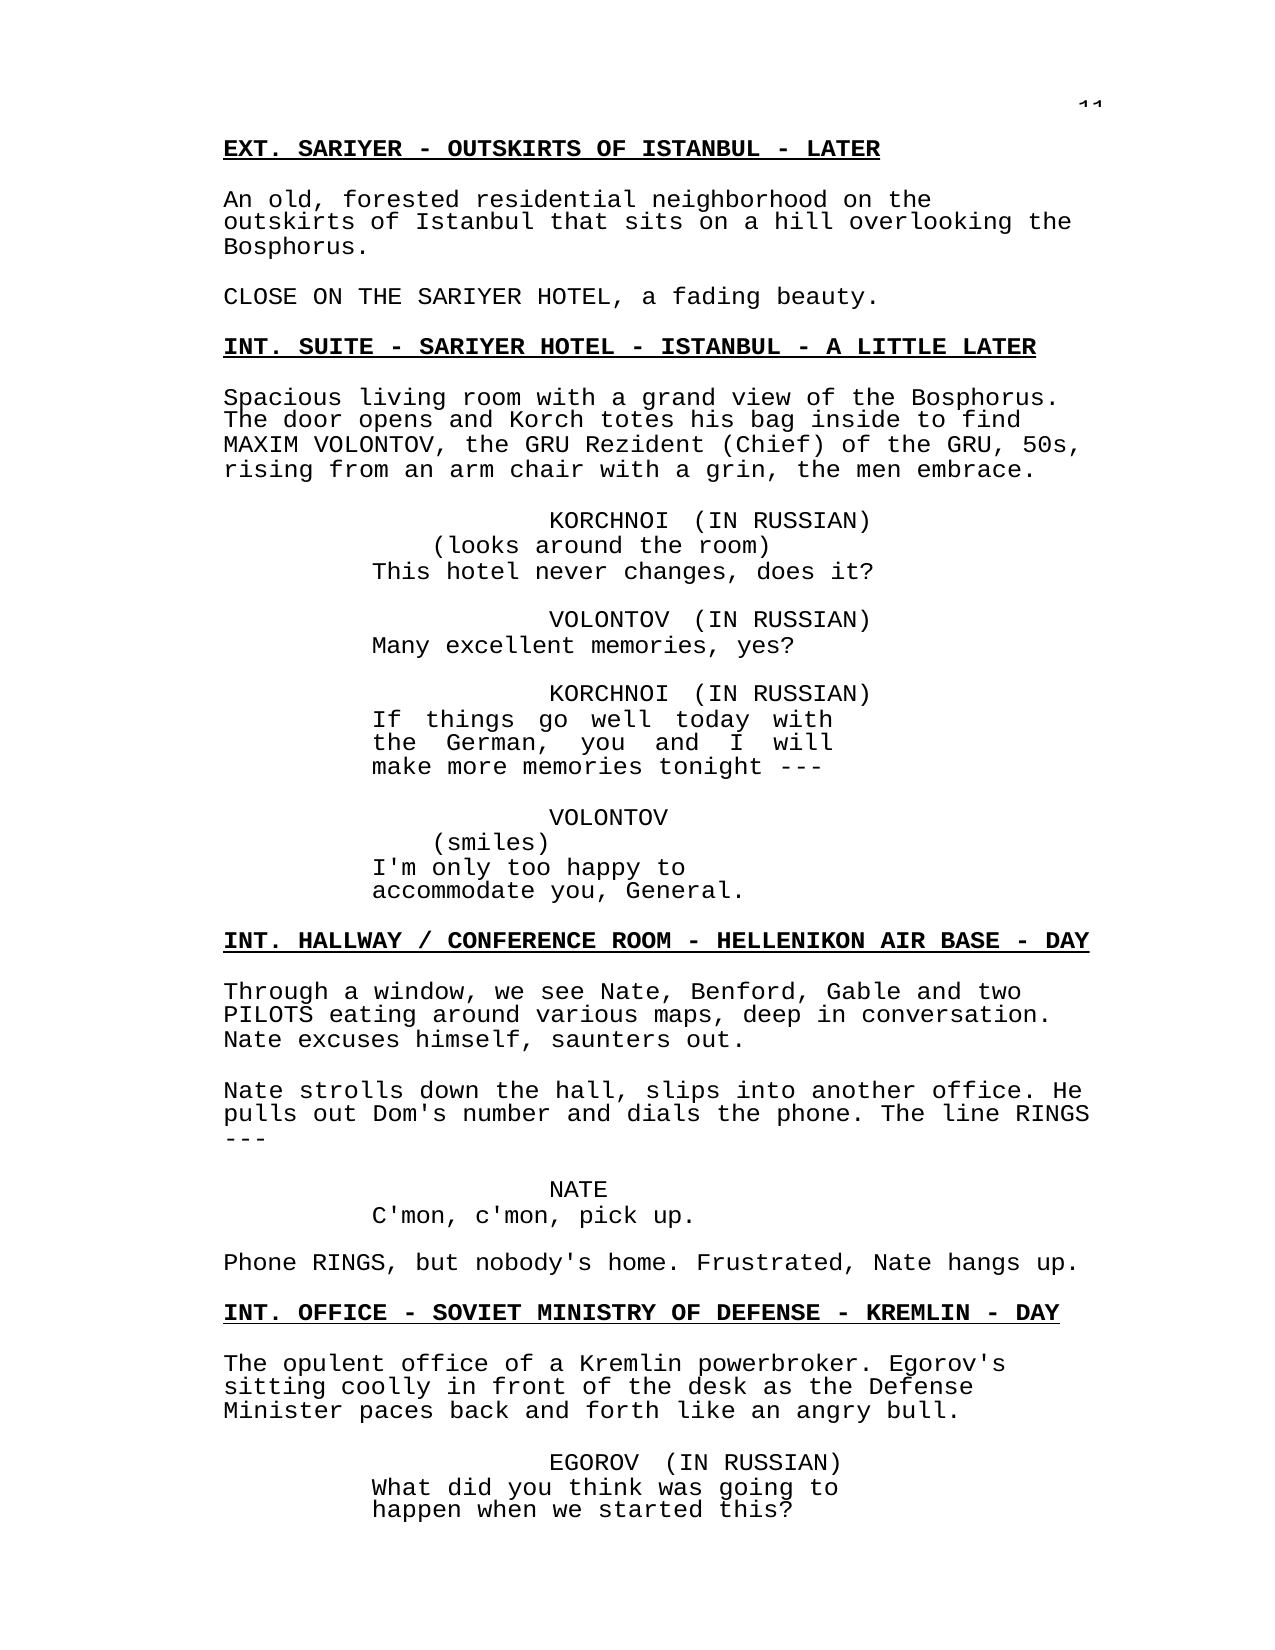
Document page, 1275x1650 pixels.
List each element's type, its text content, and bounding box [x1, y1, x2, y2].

text Phone RINGS, but nobody's home. Frustrated, Nate hangs up. [223, 1251, 1187, 1278]
subtitle EGOROV (IN RUSSIAN) [549, 1449, 1187, 1475]
text Nate strolls down the hall, slips into another office. He pulls out Dom's number and dials the phone. The line RINGS --- [223, 1079, 1119, 1153]
text Spacious living room with a grand view of the Bosphorus. The door opens and Korch totes his bag inside to find MAXIM VOLONTOV, the GRU Rezident (Chief) of the GRU, 50s, rising from an arm chair with a grin, the men embrace. [223, 386, 1089, 484]
text If things go well today with the German, you and I will make more memories tonight --- [372, 708, 833, 782]
subtitle INT. SUITE - SARIYER HOTEL - ISTANBUL - A LITTLE LATER [223, 334, 1187, 361]
text Many excellent memories, yes? [372, 633, 1187, 659]
subtitle KORCHNOI (IN RUSSIAN) [549, 508, 1187, 534]
text An old, forested residential neighborhood on the outskirts of Istanbul that sits on a hill overlooking the Bosphorus. [223, 187, 1076, 262]
subtitle VOLONTOV (IN RUSSIAN) [549, 607, 1187, 633]
subtitle NATE [549, 1177, 1187, 1202]
text (looks around the room) [431, 534, 1187, 558]
text Through a window, we see Nate, Benford, Gable and two PILOTS eating around various maps, deep in conversation. Nate excuses himself, saunters out. [223, 980, 1119, 1054]
text I'm only too happy to accommodate you, General. [372, 856, 848, 906]
subtitle INT. OFFICE - SOVIET MINISTRY OF DEFENSE - KREMLIN - DAY [223, 1300, 1187, 1328]
text C'mon, c'mon, pick up. [372, 1202, 1187, 1228]
text What did you think was going to happen when we started this? [372, 1476, 921, 1525]
subtitle INT. HALLWAY / CONFERENCE ROOM - HELLENIKON AIR BASE - DAY [223, 929, 1187, 956]
text The opulent office of a Kremlin powerbroker. Egorov's sitting coolly in front of the desk as the Defense Minister paces back and forth like an angry bull. [223, 1352, 1104, 1426]
subtitle EXT. SARIYER - OUTSKIRTS OF ISTANBUL - LATER [223, 136, 1187, 163]
text This hotel never changes, does it? [372, 558, 1187, 584]
text (smiles) [431, 831, 1187, 856]
subtitle KORCHNOI (IN RUSSIAN) [549, 681, 1187, 707]
text CLOSE ON THE SARIYER HOTEL, a fading beauty. [223, 284, 1187, 312]
subtitle VOLONTOV [549, 805, 1187, 831]
